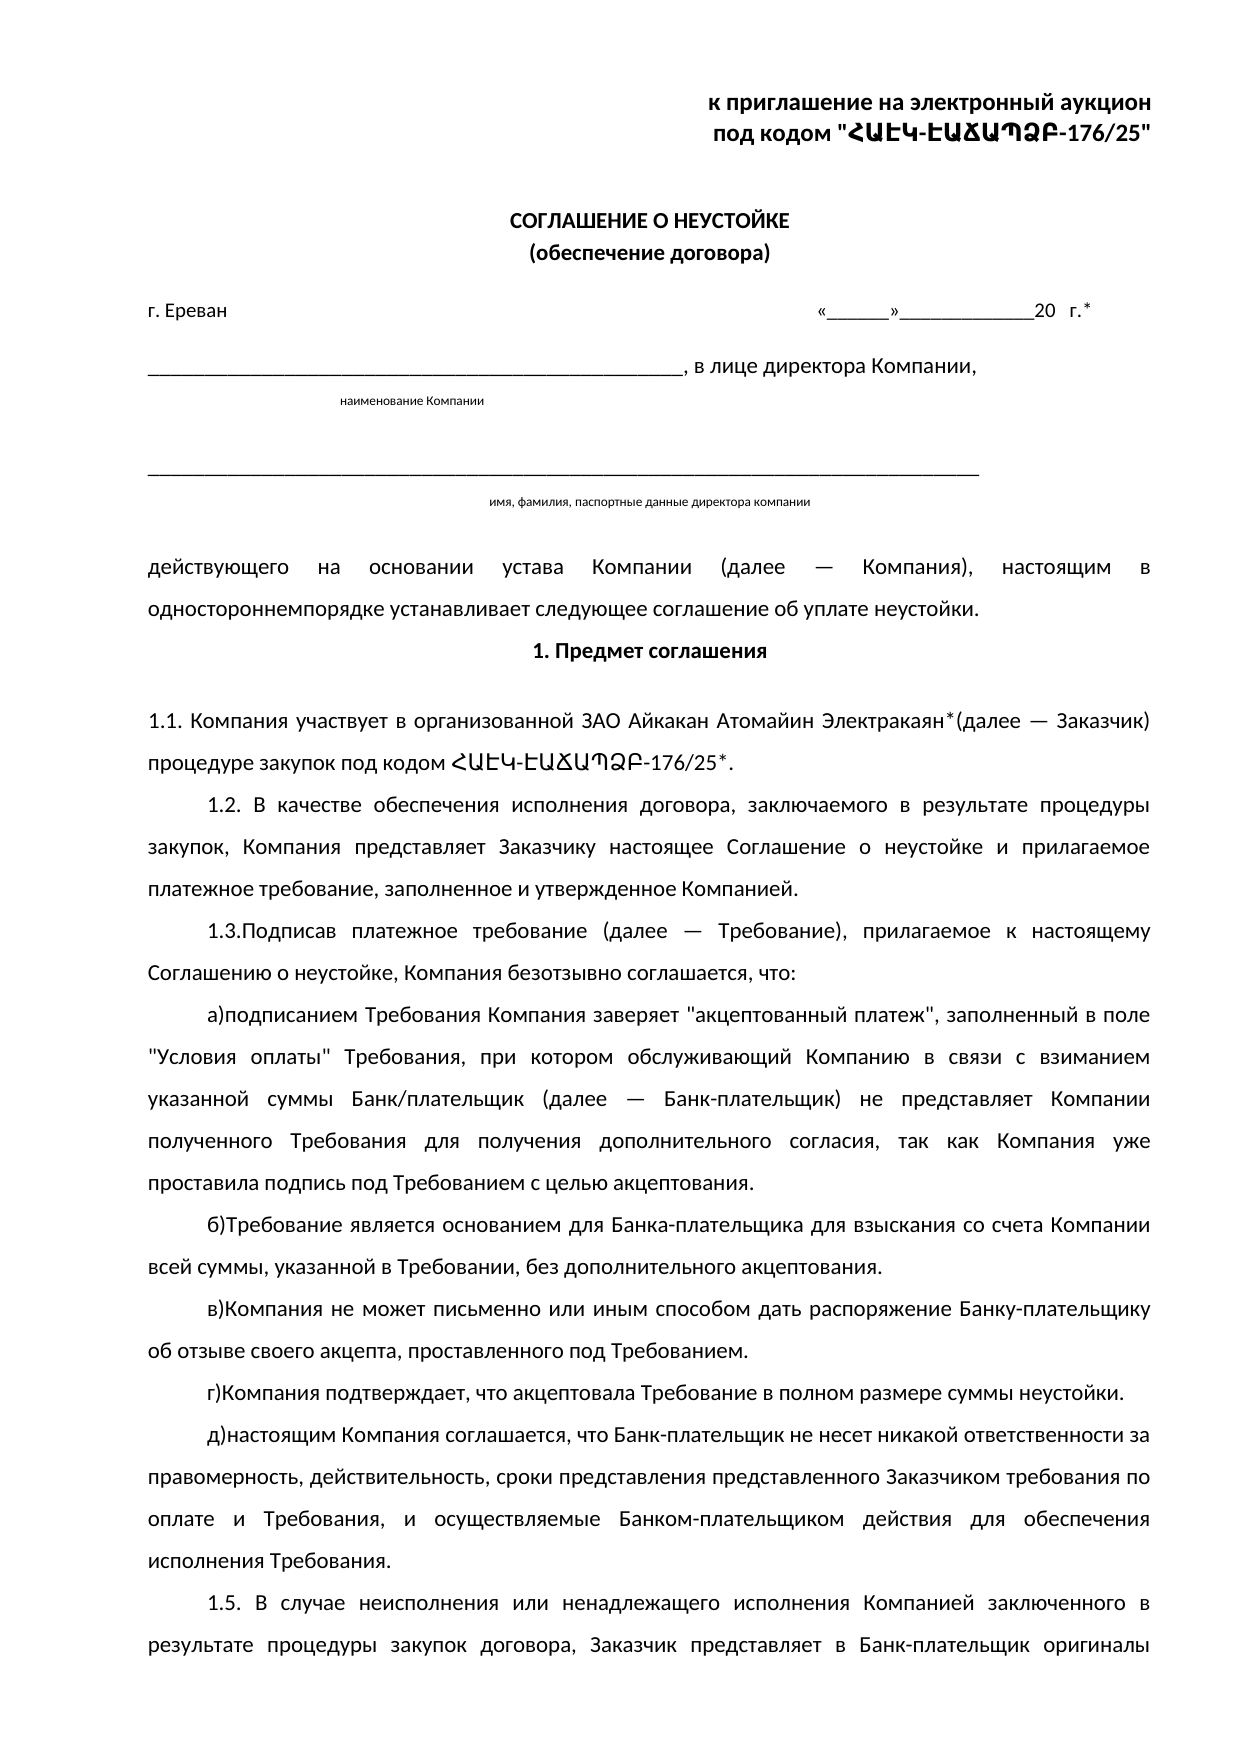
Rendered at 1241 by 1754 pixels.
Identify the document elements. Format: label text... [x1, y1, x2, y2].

text (обеспечение договора) [148, 238, 1152, 266]
text 1.2. В качестве обеспечения исполнения договора, заключаемого в результате процедуры закупок, Компания представляет Заказчику настоящее Соглашение о неустойке и прилагаемое платежное требование, заполненное и утвержденное Компанией. [148, 790, 1152, 902]
text а)подписанием Требования Компания заверяет "акцептованный платеж", заполненный в поле "Условия оплаты" Требования, при котором обслуживающий Компанию в связи с взиманием указанной суммы Банк/плательщик (далее — Банк-плательщик) не представляет Компании полученного Требования для получения дополнительного согласия, так как Компания уже проставила подпись под Требованием с целью акцептования. [148, 1000, 1152, 1196]
text д)настоящим Компания соглашается, что Банк-плательщик не несет никакой ответственности за правомерность, действительность, сроки представления представленного Заказчиком требования по оплате и Требования, и осуществляемые Банком-плательщиком действия для обеспечения исполнения Требования. [148, 1420, 1152, 1574]
text под кодом "ՀԱԷԿ-ԷԱՃԱՊՁԲ-176/25" [148, 117, 1152, 147]
text действующего на основании устава Компании (далее — Компания), настоящим в одностороннемпорядке устанавливает следующее соглашение об уплате неустойки. [148, 552, 1152, 622]
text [148, 1588, 1152, 1658]
text г)Компания подтверждает, что акцептовала Требование в полном размере суммы неустойки. [148, 1378, 1152, 1406]
text к приглашение на электронный аукцион [177, 86, 1152, 117]
text _______________________________________________, в лице директора Компании, [148, 351, 1152, 379]
text 1.3.Подписав платежное требование (далее — Требование), прилагаемое к настоящему Соглашению о неустойке, Компания безотзывно соглашается, что: [148, 916, 1152, 986]
table_header г. Ереван [136, 297, 635, 351]
text 1. Предмет соглашения [148, 636, 1152, 664]
text 1.1. Компания участвует в организованной ЗАО Айкакан Атомайин Электракаян*(далее — Заказчик) процедуре закупок под кодом ՀԱԷԿ-ԷԱՃԱՊՁԲ-176/25*. [148, 706, 1152, 776]
text имя, фамилия, паспортные данные директора компании [148, 494, 1152, 522]
text в)Компания не может письменно или иным способом дать распоряжение Банку-плательщику об отзыве своего акцепта, проставленного под Требованием. [148, 1294, 1152, 1364]
table_header «______»_____________20 г.* [635, 297, 1104, 351]
text _________________________________________________________________________ [148, 452, 1152, 480]
text б)Требование является основанием для Банка-плательщика для взыскания со счета Компании всей суммы, указанной в Требовании, без дополнительного акцептования. [148, 1210, 1152, 1280]
text наименование Компании [340, 393, 1152, 421]
text СОГЛАШЕНИЕ О НЕУСТОЙКЕ [148, 206, 1152, 234]
